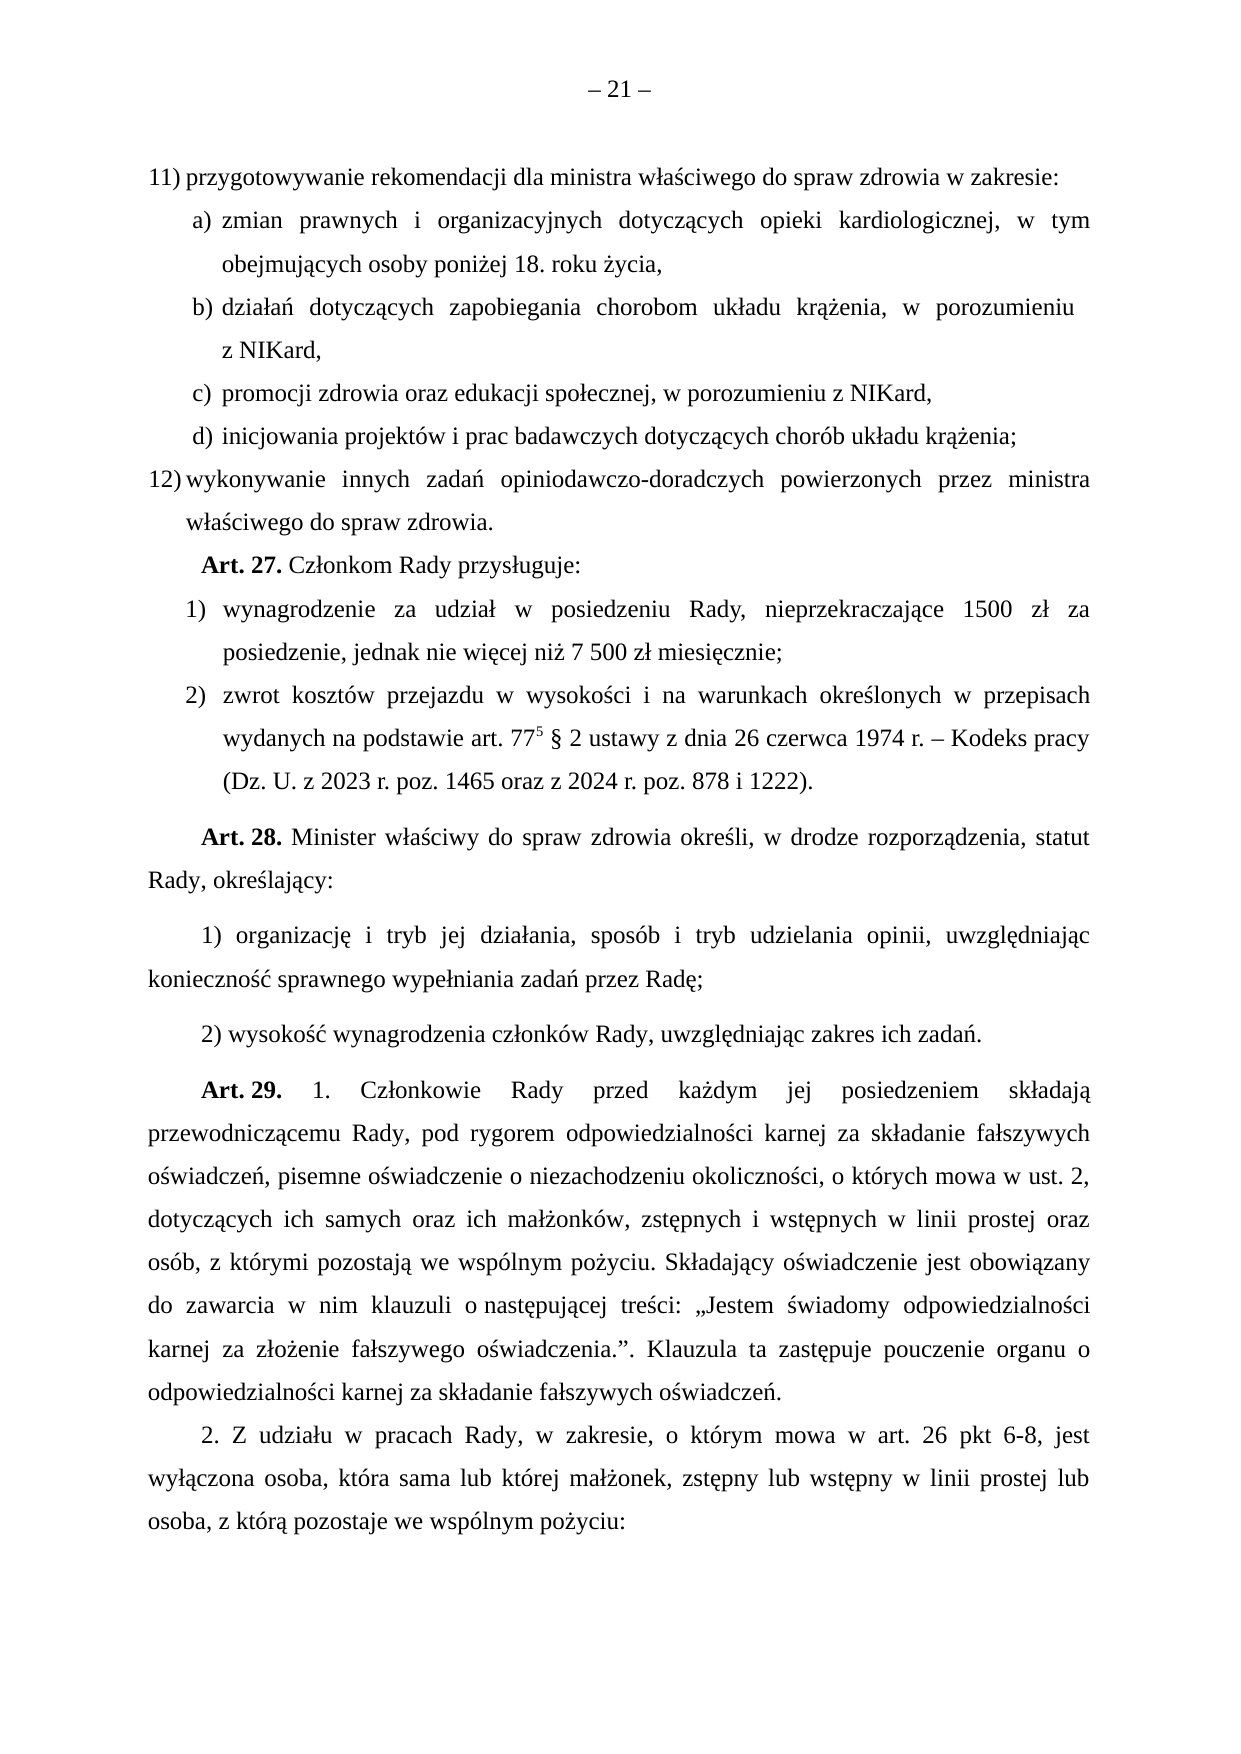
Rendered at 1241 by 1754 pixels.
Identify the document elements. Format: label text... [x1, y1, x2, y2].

list zmian prawnych i organizacyjnych dotyczących opieki kardiologicznej, w tym obejmujących osoby poniżej 18. roku życia, [192, 206, 1091, 277]
text Art. 28. Minister właściwy do spraw zdrowia określi, w drodze rozporządzenia, statut Rady, określający: [148, 822, 1091, 894]
text 2) wysokość wynagrodzenia członków Rady, uwzględniając zakres ich zadań. [148, 1019, 1091, 1048]
text 2. Z udziału w pracach Rady, w zakresie, o którym mowa w art. 26 pkt 6-8, jest wyłączona osoba, która sama lub której małżonek, zstępny lub wstępny w linii prostej lub osoba, z którą pozostaje we wspólnym pożyciu: [148, 1420, 1091, 1535]
text Art. 27. Członkom Rady przysługuje: [148, 551, 1091, 579]
list promocji zdrowia oraz edukacji społecznej, w porozumieniu z NIKard, [192, 378, 1091, 407]
list przygotowywanie rekomendacji dla ministra właściwego do spraw zdrowia w zakresie: [148, 162, 1091, 191]
list wykonywanie innych zadań opiniodawczo-doradczych powierzonych przez ministra właściwego do spraw zdrowia. [148, 464, 1091, 536]
list inicjowania projektów i prac badawczych dotyczących chorób układu krążenia; [192, 421, 1091, 450]
list zwrot kosztów przejazdu w wysokości i na warunkach określonych w przepisach wydanych na podstawie art. 775 § 2 ustawy z dnia 26 czerwca 1974 r. – Kodeks pracy (Dz. U. z 2023 r. poz. 1465 oraz z 2024 r. poz. 878 i 1222). [185, 680, 1091, 795]
list wynagrodzenie za udział w posiedzeniu Rady, nieprzekraczające 1500 zł za posiedzenie, jednak nie więcej niż 7 500 zł miesięcznie; [185, 594, 1091, 666]
text Art. 29. 1. Członkowie Rady przed każdym jej posiedzeniem składają przewodniczącemu Rady, pod rygorem odpowiedzialności karnej za składanie fałszywych oświadczeń, pisemne oświadczenie o niezachodzeniu okoliczności, o których mowa w ust. 2, dotyczących ich samych oraz ich małżonków, zstępnych i wstępnych w linii prostej oraz osób, z którymi pozostają we wspólnym pożyciu. Składający oświadczenie jest obowiązany do zawarcia w nim klauzuli o następującej treści: „Jestem świadomy odpowiedzialności karnej za złożenie fałszywego oświadczenia.”. Klauzula ta zastępuje pouczenie organu o odpowiedzialności karnej za składanie fałszywych oświadczeń. [148, 1075, 1091, 1406]
list działań dotyczących zapobiegania chorobom układu krążenia, w porozumieniu z NIKard, [192, 292, 1091, 364]
text 1) organizację i tryb jej działania, sposób i tryb udzielania opinii, uwzględniając konieczność sprawnego wypełniania zadań przez Radę; [148, 921, 1091, 992]
